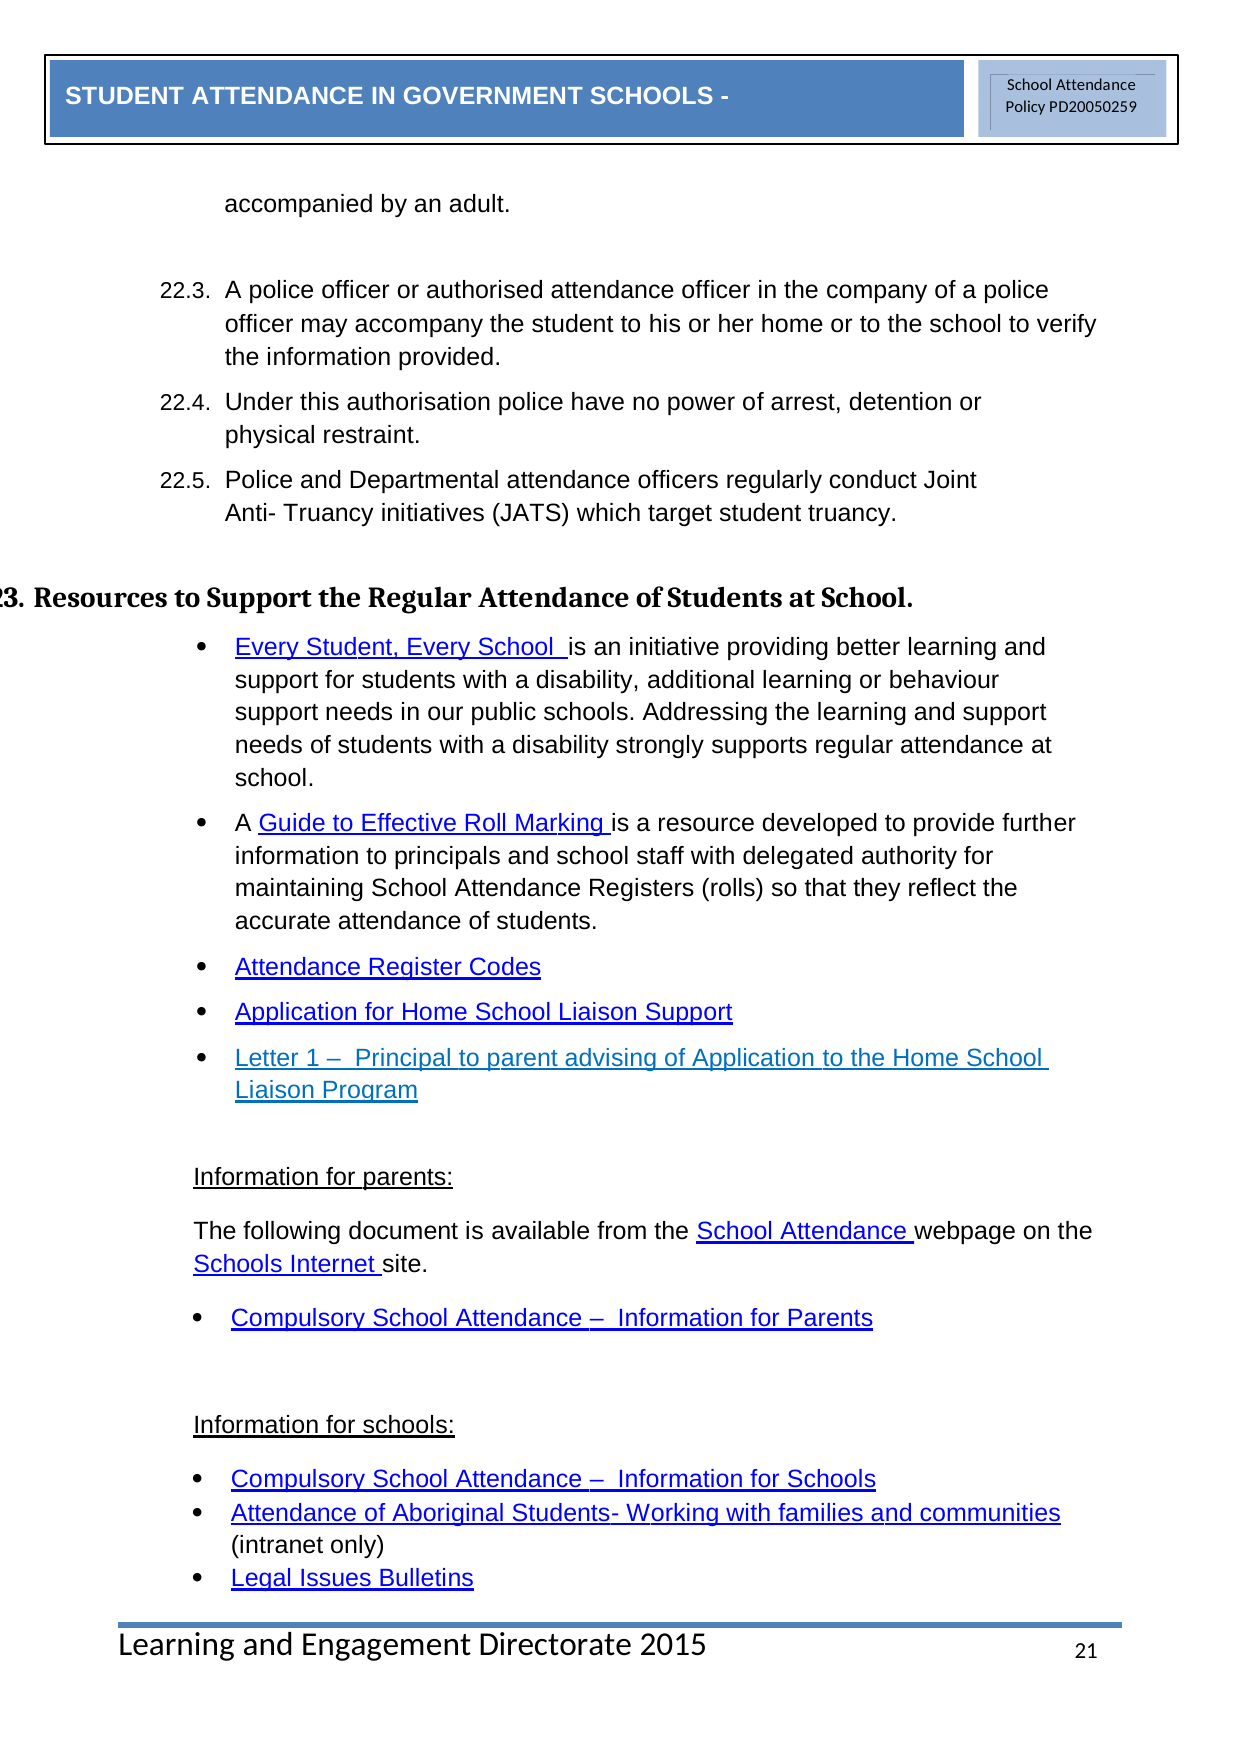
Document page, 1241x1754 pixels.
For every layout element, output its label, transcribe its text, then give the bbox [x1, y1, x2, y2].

list Compulsory School Attendance – Information for Parents [193, 1303, 1188, 1332]
text Information for parents: [193, 1162, 1106, 1191]
list Police and Departmental attendance officers regularly conduct Joint Anti- Truancy initiatives (JATS) which target student truancy. [159, 465, 1032, 526]
text Schools Internet site. [193, 1249, 1106, 1277]
list A Guide to Effective Roll Marking is a resource developed to provide further information to principals and school staff with delegated authority for maintaining School Attendance Registers (rolls) so that they reflect the accurate attendance of students. [197, 808, 1117, 935]
subtitle Resources to Support the Regular Attendance of Students at School. [0, 581, 1188, 614]
list Compulsory School Attendance – Information for Schools [193, 1464, 1188, 1493]
picture [50, 67, 964, 130]
list Application for Home School Liaison Support [197, 997, 1188, 1026]
list Every Student, Every School is an initiative providing better learning and support for students with a disability, additional learning or behaviour support needs in our public schools. Addressing the learning and support needs of students with a disability strongly supports regular attendance at school. [197, 632, 1084, 791]
list Attendance Register Codes [197, 952, 1188, 981]
text The following document is available from the School Attendance webpage on the [193, 1216, 1106, 1245]
list A police officer or authorised attendance officer in the company of a police officer may accompany the student to his or her home or to the school to verify the information provided. [159, 276, 1120, 370]
list Letter 1 – Principal to parent advising of Application to the Home School Liaison Program [197, 1043, 1118, 1104]
text accompanied by an adult. [33, 189, 701, 218]
list Legal Issues Bulletins [193, 1563, 1188, 1592]
text Information for schools: [193, 1410, 1106, 1439]
list Attendance of Aboriginal Students- Working with families and communities [193, 1497, 1188, 1526]
picture [978, 67, 1167, 130]
list Under this authorisation police have no power of arrest, detention or physical restraint. [159, 387, 1074, 448]
text (intranet only) [231, 1530, 1110, 1559]
